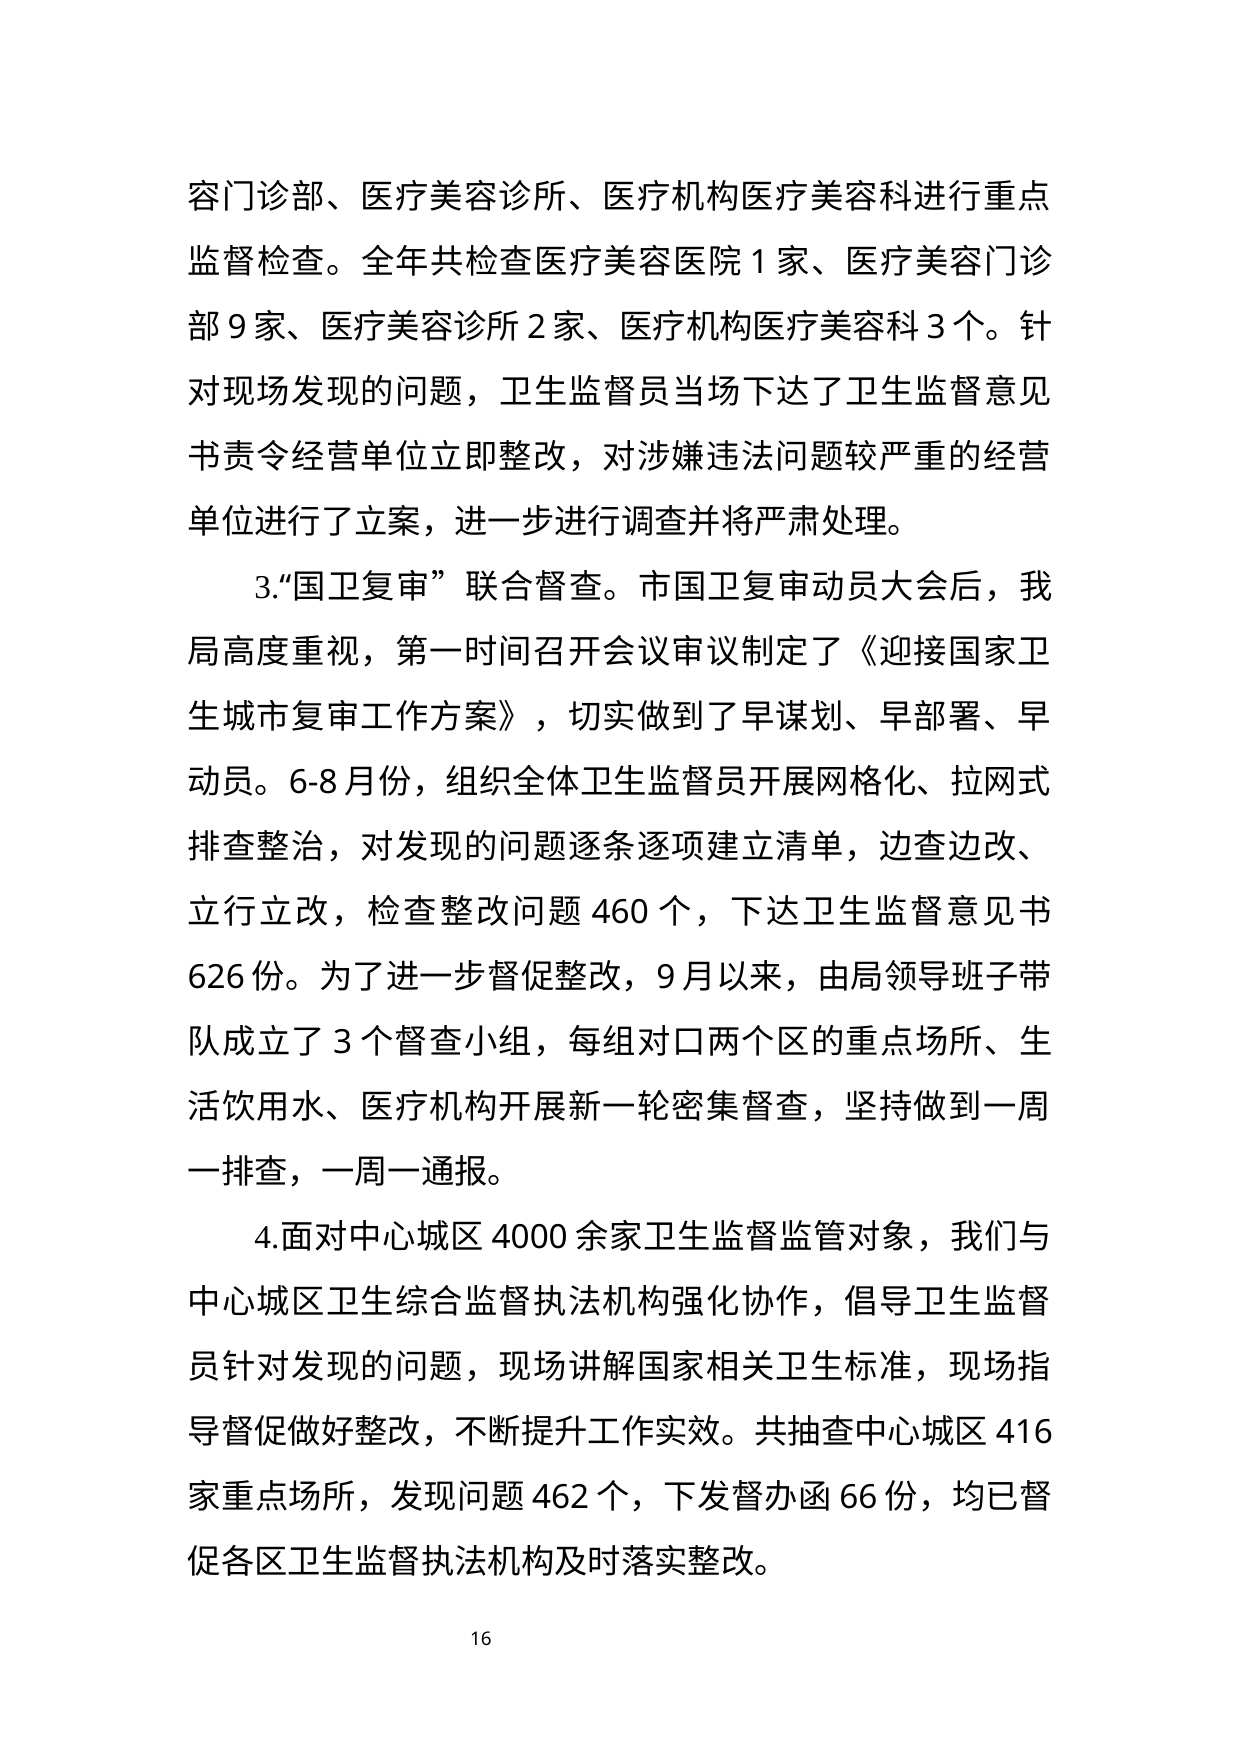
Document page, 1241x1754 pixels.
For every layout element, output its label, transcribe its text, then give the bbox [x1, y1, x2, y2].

text 4.面对中心城区4000余家卫生监督监管对象，我们与中心城区卫生综合监督执法机构强化协作，倡导卫生监督员针对发现的问题，现场讲解国家相关卫生标准，现场指导督促做好整改，不断提升工作实效。共抽查中心城区416家重点场所，发现问题462个，下发督办函66份，均已督促各区卫生监督执法机构及时落实整改。 [187, 1202, 1053, 1592]
text 3.“国卫复审”联合督查。市国卫复审动员大会后，我局高度重视，第一时间召开会议审议制定了《迎接国家卫生城市复审工作方案》，切实做到了早谋划、早部署、早动员。6-8月份，组织全体卫生监督员开展网格化、拉网式排查整治，对发现的问题逐条逐项建立清单，边查边改、立行立改，检查整改问题460个，下达卫生监督意见书626份。为了进一步督促整改，9月以来，由局领导班子带队成立了3个督查小组，每组对口两个区的重点场所、生活饮用水、医疗机构开展新一轮密集督查，坚持做到一周一排查，一周一通报。 [187, 552, 1053, 1202]
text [187, 162, 1053, 552]
